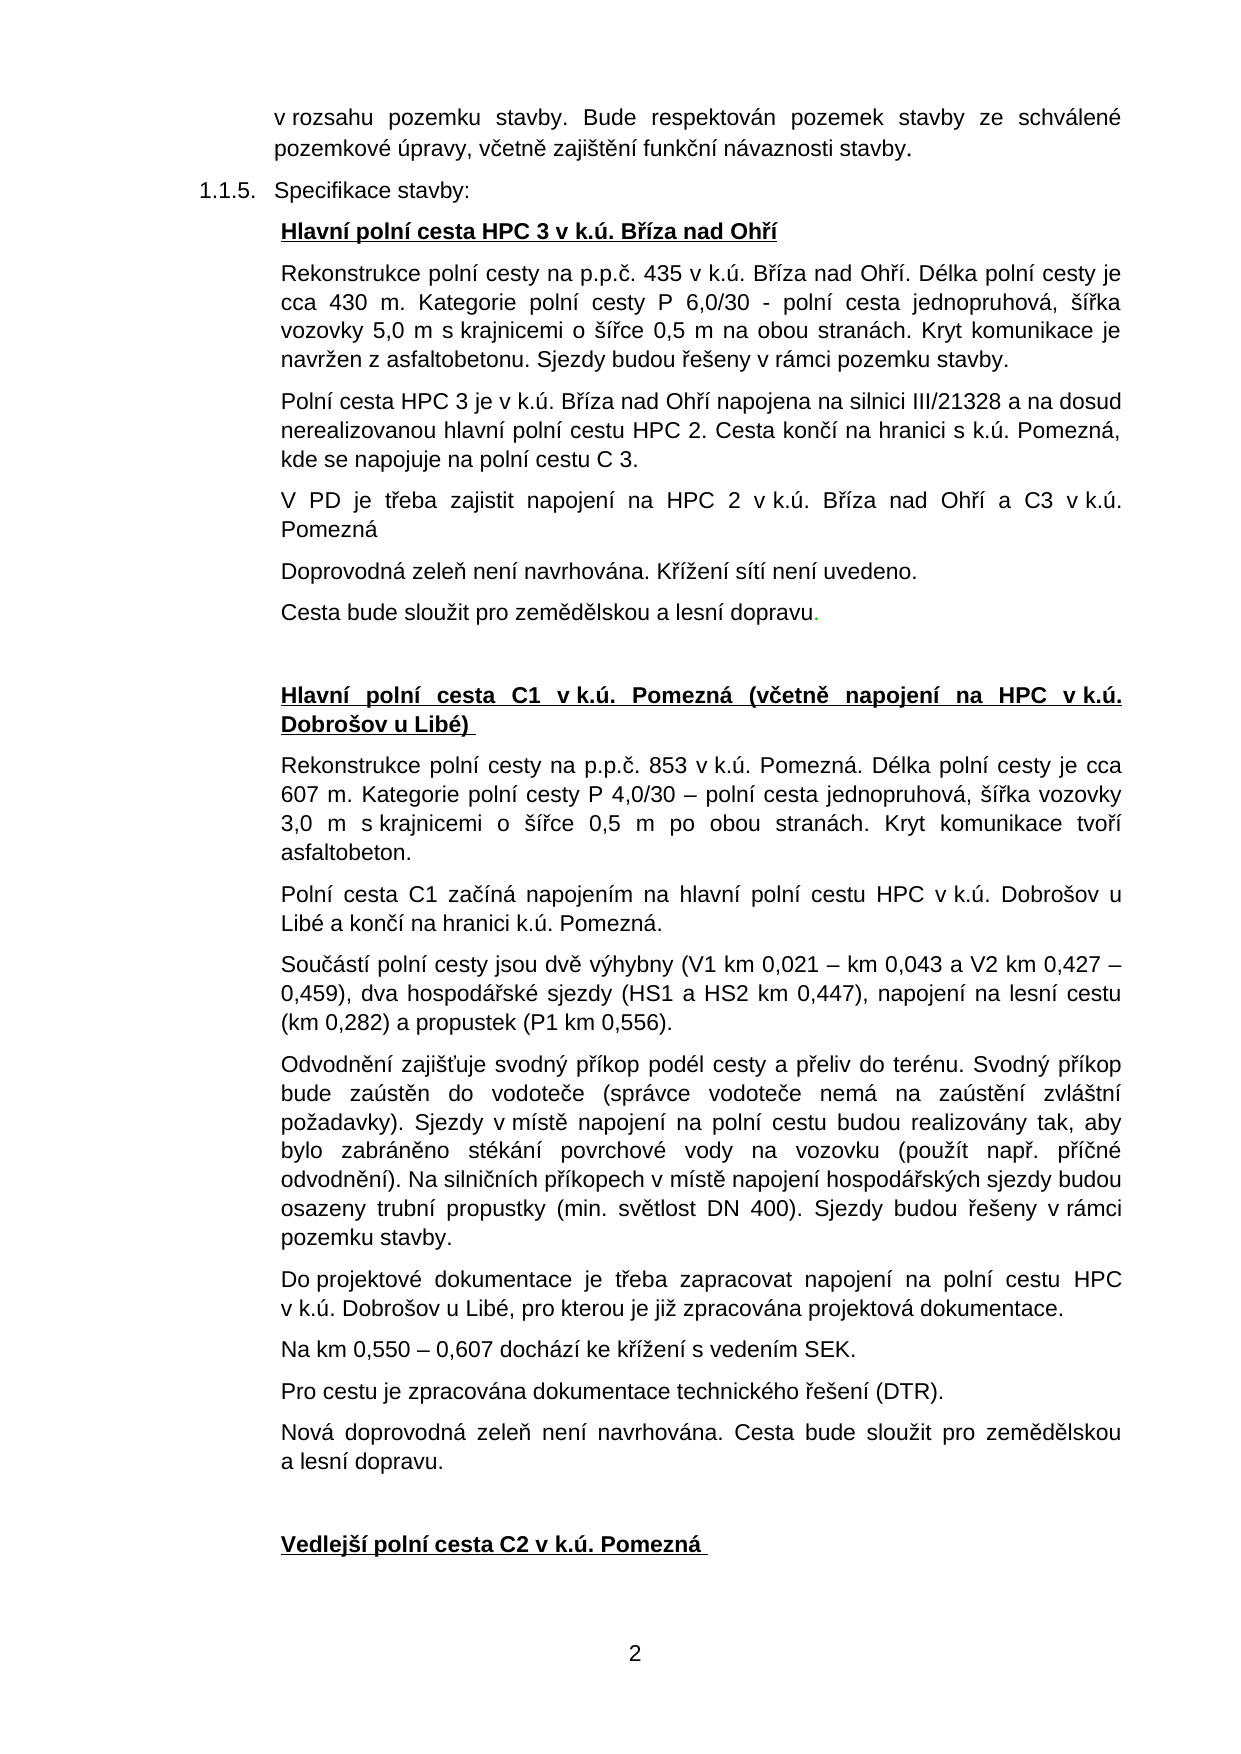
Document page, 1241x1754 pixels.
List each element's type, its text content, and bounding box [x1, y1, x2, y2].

list Hlavní polní cesta HPC 3 v k.ú. Bříza nad Ohří [281, 218, 1122, 244]
list Pro cestu je zpracována dokumentace technického řešení (DTR). [281, 1378, 1122, 1404]
list Nová doprovodná zeleň není navrhována. Cesta bude sloužit pro zemědělskou a lesní dopravu. [281, 1419, 1122, 1474]
list Rekonstrukce polní cesty na p.p.č. 853 v k.ú. Pomezná. Délka polní cesty je cca 607 m. Kategorie polní cesty P 4,0/30 – polní cesta jednopruhová, šířka vozovky 3,0 m s krajnicemi o šířce 0,5 m po obou stranách. Kryt komunikace tvoří asfaltobeton. [281, 752, 1122, 866]
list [199, 103, 1122, 161]
list Vedlejší polní cesta C2 v k.ú. Pomezná [281, 1531, 1122, 1557]
list Do projektové dokumentace je třeba zapracovat napojení na polní cestu HPC v k.ú. Dobrošov u Libé, pro kterou je již zpracována projektová dokumentace. [281, 1266, 1122, 1321]
list Cesta bude sloužit pro zemědělskou a lesní dopravu. [281, 599, 1122, 626]
list Specifikace stavby: [199, 177, 1122, 203]
list Polní cesta HPC 3 je v k.ú. Bříza nad Ohří napojena na silnici III/21328 a na dosud nerealizovanou hlavní polní cestu HPC 2. Cesta končí na hranici s k.ú. Pomezná, kde se napojuje na polní cestu C 3. [281, 388, 1122, 472]
list Hlavní polní cesta C1 v k.ú. Pomezná (včetně napojení na HPC v k.ú. Dobrošov u Libé) [281, 682, 1122, 705]
list Polní cesta C1 začíná napojením na hlavní polní cestu HPC v k.ú. Dobrošov u Libé a končí na hranici k.ú. Pomezná. [281, 881, 1122, 936]
list Rekonstrukce polní cesty na p.p.č. 435 v k.ú. Bříza nad Ohří. Délka polní cesty je cca 430 m. Kategorie polní cesty P 6,0/30 - polní cesta jednopruhová, šířka vozovky 5,0 m s krajnicemi o šířce 0,5 m na obou stranách. Kryt komunikace je navržen z asfaltobetonu. Sjezdy budou řešeny v rámci pozemku stavby. [281, 259, 1122, 373]
list V PD je třeba zajistit napojení na HPC 2 v k.ú. Bříza nad Ohří a C3 v k.ú. Pomezná [281, 487, 1122, 543]
list Hlavní polní cesta C1 v k.ú. Pomezná (včetně napojení na HPC v k.ú. Dobrošov u Libé) [281, 706, 1122, 737]
list Odvodnění zajišťuje svodný příkop podél cesty a přeliv do terénu. Svodný příkop bude zaústěn do vodoteče (správce vodoteče nemá na zaústění zvláštní požadavky). Sjezdy v místě napojení na polní cestu budou realizovány tak, aby bylo zabráněno stékání povrchové vody na vozovku (použít např. příčné odvodnění). Na silničních příkopech v místě napojení hospodářských sjezdy budou osazeny trubní propustky (min. světlost DN 400). Sjezdy budou řešeny v rámci pozemku stavby. [281, 1051, 1122, 1251]
list Doprovodná zeleň není navrhována. Křížení sítí není uvedeno. [281, 558, 1122, 584]
list Na km 0,550 – 0,607 dochází ke křížení s vedením SEK. [281, 1336, 1122, 1363]
list Součástí polní cesty jsou dvě výhybny (V1 km 0,021 – km 0,043 a V2 km 0,427 – 0,459), dva hospodářské sjezdy (HS1 a HS2 km 0,447), napojení na lesní cestu (km 0,282) a propustek (P1 km 0,556). [281, 951, 1122, 1036]
